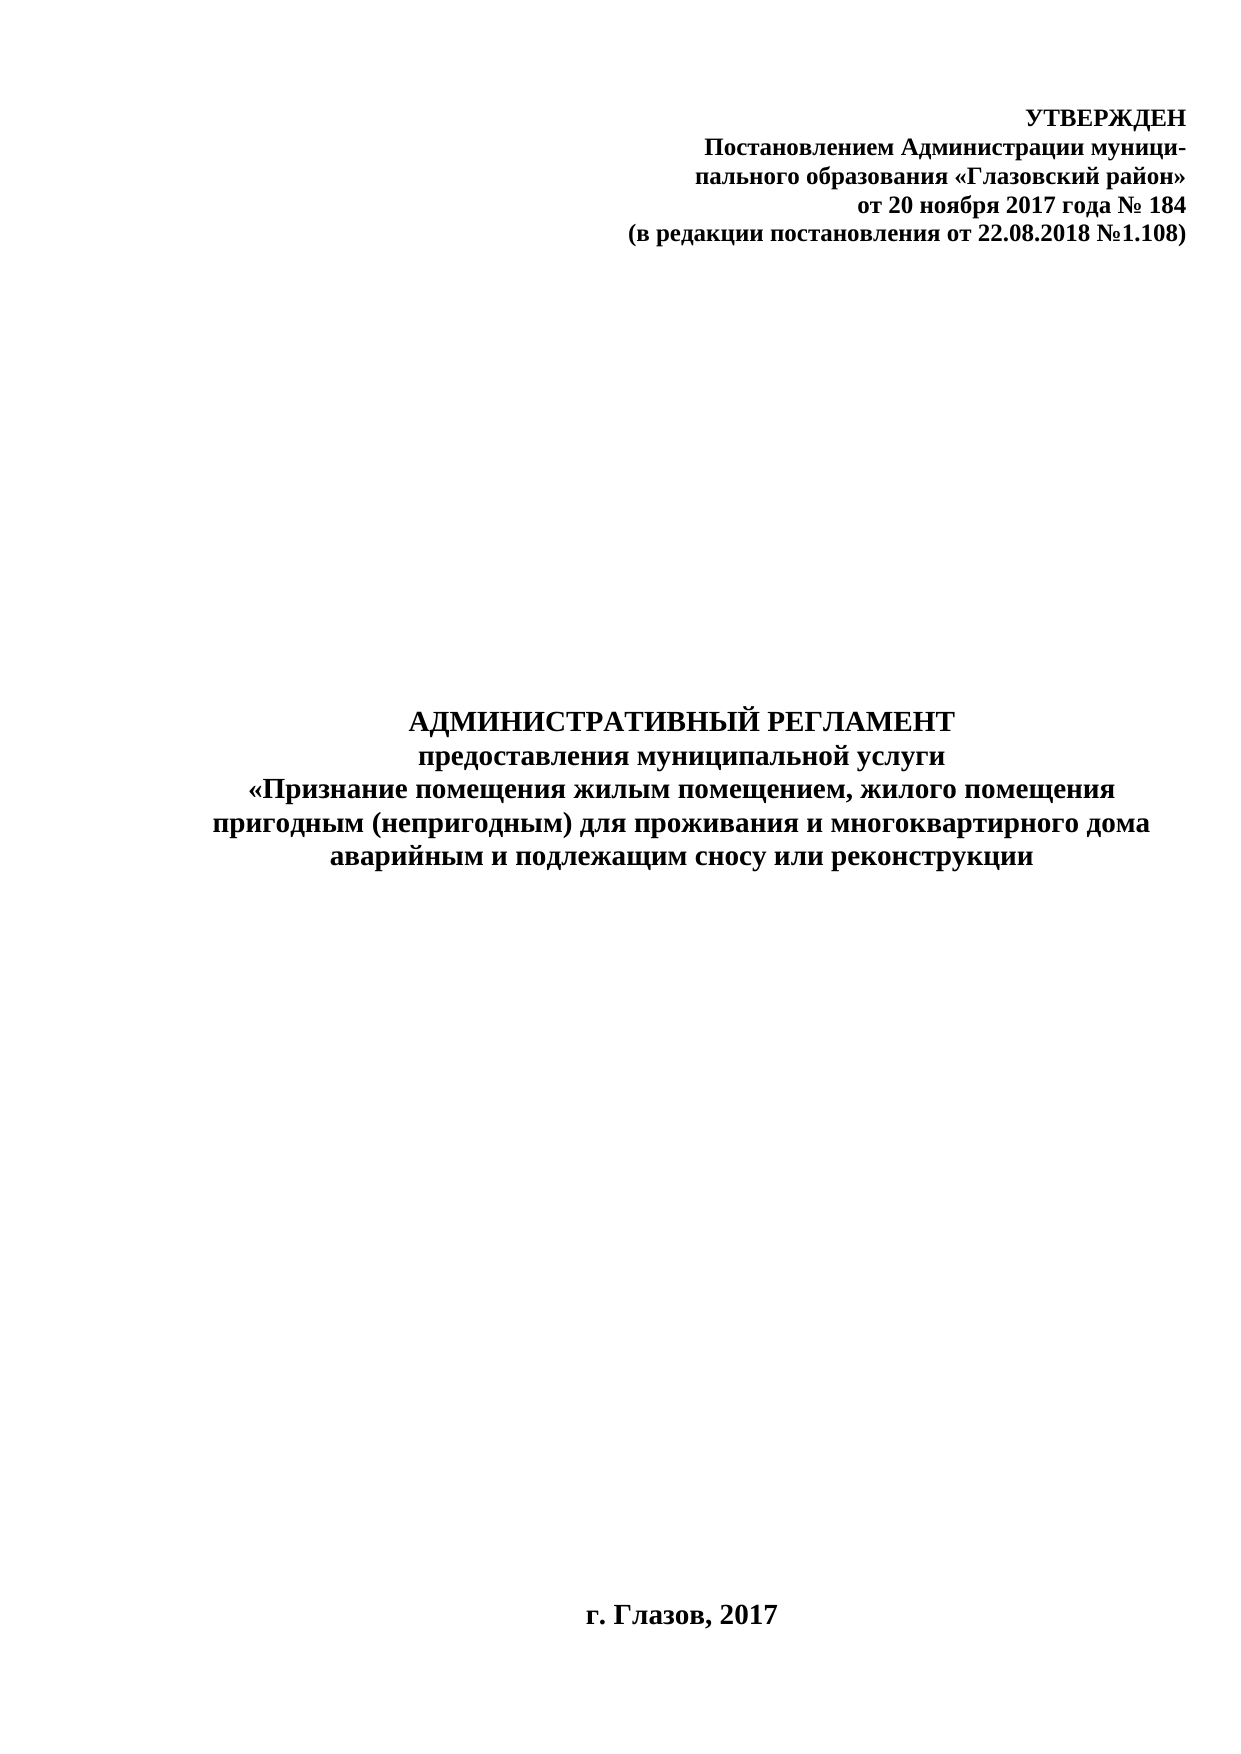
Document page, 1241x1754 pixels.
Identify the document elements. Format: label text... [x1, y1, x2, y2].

text предоставления муниципальной услуги [177, 738, 1186, 771]
text пального образования «Глазовский район» [177, 161, 1186, 190]
text (в редакции постановления от 22.08.2018 №1.108) [177, 218, 1186, 247]
text от 20 ноября 2017 года № 184 [177, 190, 1186, 218]
text «Признание помещения жилым помещением, жилого помещения пригодным (непригодным) для проживания и многоквартирного дома аварийным и подлежащим сносу или реконструкции » [177, 771, 1186, 872]
text УТВЕРЖДЕН [177, 103, 1186, 132]
text АДМИНИСТРАТИВНЫЙ РЕГЛАМЕНТ [177, 704, 1186, 738]
text Постановлением Администрации муници- [174, 132, 1186, 161]
text г. Глазов, 2017 [177, 1597, 1186, 1630]
